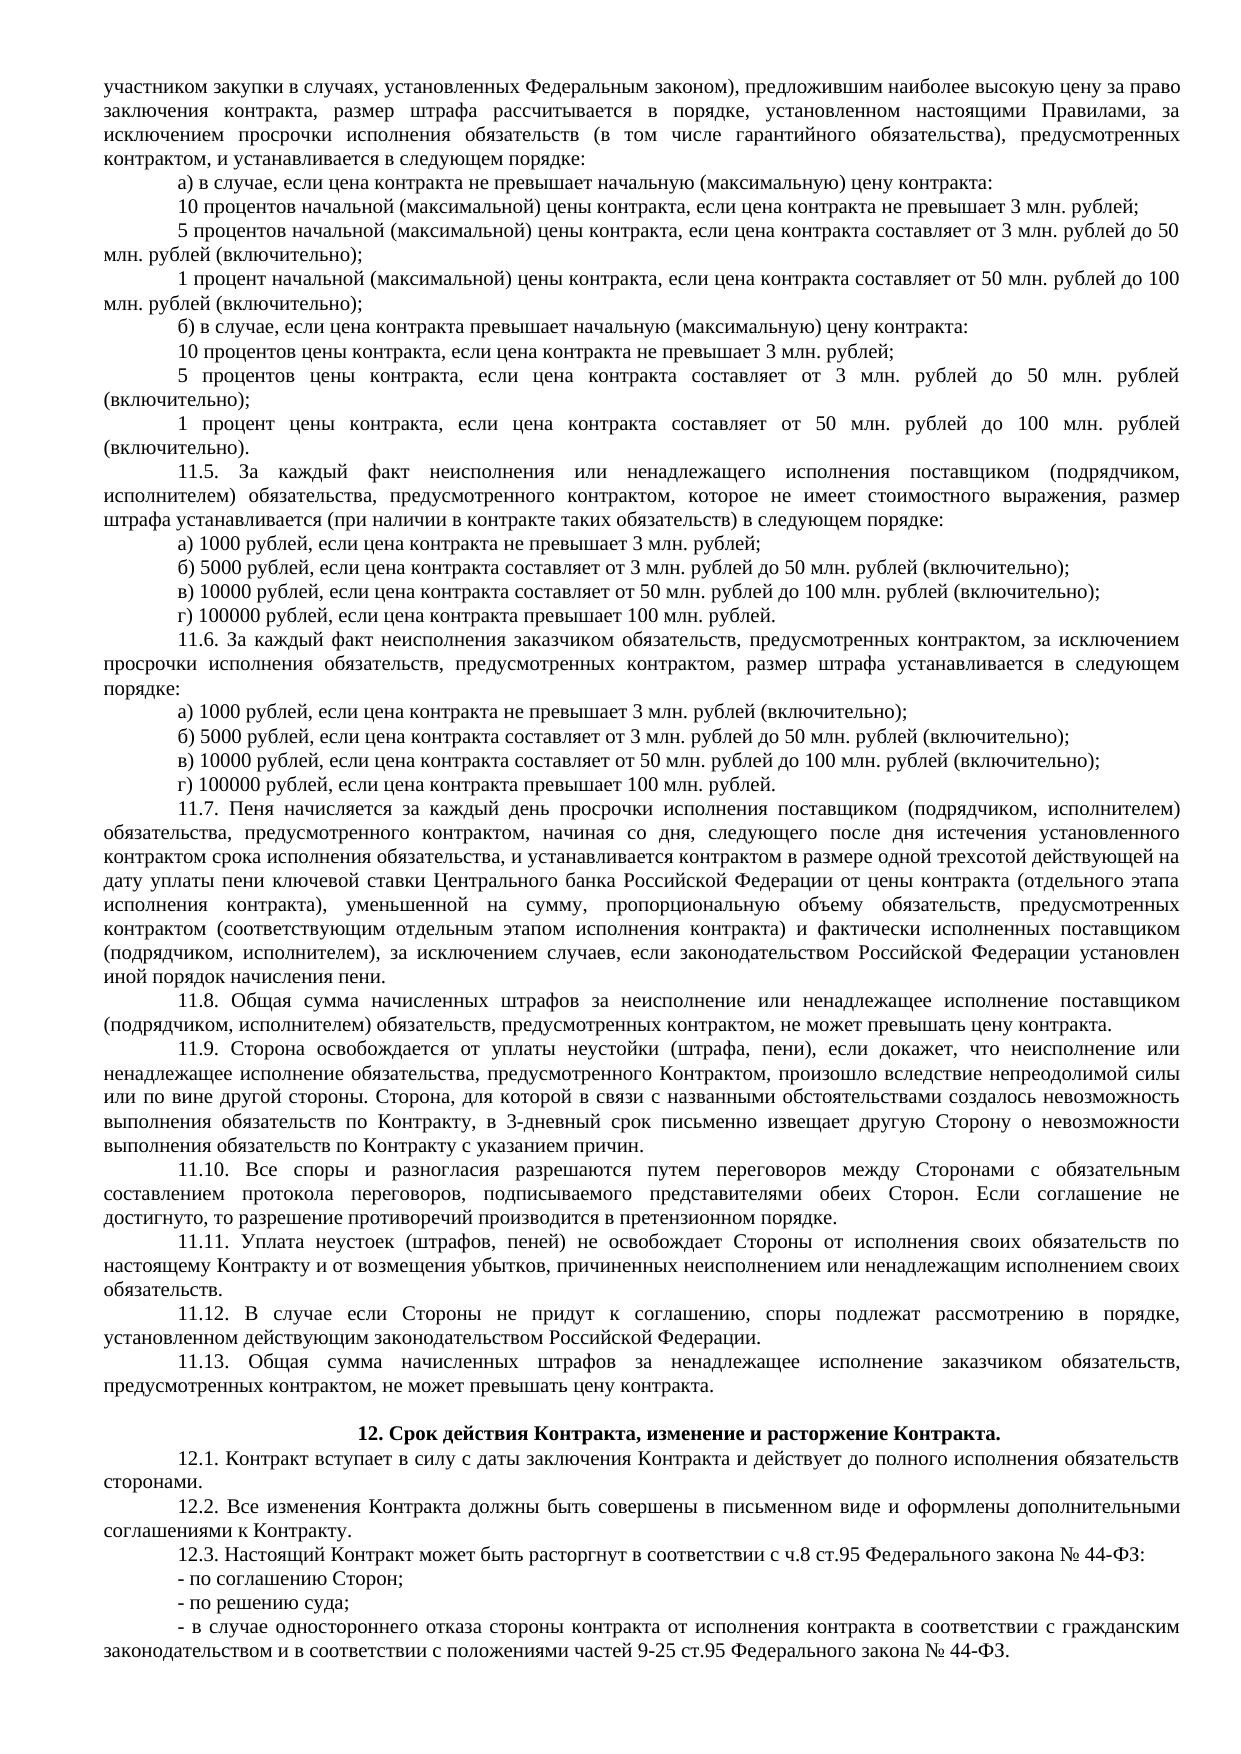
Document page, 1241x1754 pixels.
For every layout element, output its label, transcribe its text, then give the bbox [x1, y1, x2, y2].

text 11.5. За каждый факт неисполнения или ненадлежащего исполнения поставщиком (подрядчиком, исполнителем) обязательства, предусмотренного контрактом, которое не имеет стоимостного выражения, размер штрафа устанавливается (при наличии в контракте таких обязательств) в следующем порядке: [103, 459, 1181, 531]
text б) 5000 рублей, если цена контракта составляет от 3 млн. рублей до 50 млн. рублей (включительно); [103, 723, 1181, 748]
text б) в случае, если цена контракта превышает начальную (максимальную) цену контракта: [103, 314, 1181, 338]
text а) 1000 рублей, если цена контракта не превышает 3 млн. рублей (включительно); [103, 699, 1181, 723]
text 1 процент начальной (максимальной) цены контракта, если цена контракта составляет от 50 млн. рублей до 100 млн. рублей (включительно); [103, 266, 1181, 314]
text 1 процент цены контракта, если цена контракта составляет от 50 млн. рублей до 100 млн. рублей (включительно). [103, 411, 1181, 459]
list - по решению суда; [103, 1590, 1181, 1614]
text 12. Срок действия Контракта, изменение и расторжение Контракта. [103, 1421, 1181, 1445]
text 11.13. Общая сумма начисленных штрафов за ненадлежащее исполнение заказчиком обязательств, предусмотренных контрактом, не может превышать цену контракта. [103, 1349, 1181, 1397]
list 12.2. Все изменения Контракта должны быть совершены в письменном виде и оформлены дополнительными соглашениями к Контракту. [103, 1493, 1181, 1542]
text 11.12. В случае если Стороны не придут к соглашению, споры подлежат рассмотрению в порядке, установленном действующим законодательством Российской Федерации. [103, 1301, 1181, 1349]
text г) 100000 рублей, если цена контракта превышает 100 млн. рублей. [103, 772, 1181, 796]
list 12.3. Настоящий Контракт может быть расторгнут в соответствии с ч.8 ст.95 Федерального закона № 44-ФЗ: [103, 1542, 1181, 1566]
text а) в случае, если цена контракта не превышает начальную (максимальную) цену контракта: [103, 170, 1181, 194]
text 11.11. Уплата неустоек (штрафов, пеней) не освобождает Стороны от исполнения своих обязательств по настоящему Контракту и от возмещения убытков, причиненных неисполнением или ненадлежащим исполнением своих обязательств. [103, 1229, 1181, 1301]
text 11.10. Все споры и разногласия разрешаются путем переговоров между Сторонами с обязательным составлением протокола переговоров, подписываемого представителями обеих Сторон. Если соглашение не достигнуто, то разрешение противоречий производится в претензионном порядке. [103, 1157, 1181, 1229]
list - в случае одностороннего отказа стороны контракта от исполнения контракта в соответствии с гражданским законодательством и в соответствии с положениями частей 9-25 ст.95 Федерального закона № 44-ФЗ. [103, 1614, 1181, 1662]
text 5 процентов цены контракта, если цена контракта составляет от 3 млн. рублей до 50 млн. рублей (включительно); [103, 363, 1181, 411]
text б) 5000 рублей, если цена контракта составляет от 3 млн. рублей до 50 млн. рублей (включительно); [103, 555, 1181, 579]
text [103, 74, 1181, 170]
text 11.6. За каждый факт неисполнения заказчиком обязательств, предусмотренных контрактом, за исключением просрочки исполнения обязательств, предусмотренных контрактом, размер штрафа устанавливается в следующем порядке: [103, 627, 1181, 699]
text 10 процентов начальной (максимальной) цены контракта, если цена контракта не превышает 3 млн. рублей; [103, 194, 1181, 218]
text 11.8. Общая сумма начисленных штрафов за неисполнение или ненадлежащее исполнение поставщиком (подрядчиком, исполнителем) обязательств, предусмотренных контрактом, не может превышать цену контракта. [103, 988, 1181, 1036]
text в) 10000 рублей, если цена контракта составляет от 50 млн. рублей до 100 млн. рублей (включительно); [103, 748, 1181, 772]
text а) 1000 рублей, если цена контракта не превышает 3 млн. рублей; [103, 531, 1181, 555]
text 11.7. Пеня начисляется за каждый день просрочки исполнения поставщиком (подрядчиком, исполнителем) обязательства, предусмотренного контрактом, начиная со дня, следующего после дня истечения установленного контрактом срока исполнения обязательства, и устанавливается контрактом в размере одной трехсотой действующей на дату уплаты пени ключевой ставки Центрального банка Российской Федерации от цены контракта (отдельного этапа исполнения контракта), уменьшенной на сумму, пропорциональную объему обязательств, предусмотренных контрактом (соответствующим отдельным этапом исполнения контракта) и фактически исполненных поставщиком (подрядчиком, исполнителем), за исключением случаев, если законодательством Российской Федерации установлен иной порядок начисления пени. [103, 796, 1181, 988]
text 5 процентов начальной (максимальной) цены контракта, если цена контракта составляет от 3 млн. рублей до 50 млн. рублей (включительно); [103, 218, 1181, 266]
text 11.9. Сторона освобождается от уплаты неустойки (штрафа, пени), если докажет, что неисполнение или ненадлежащее исполнение обязательства, предусмотренного Контрактом, произошло вследствие непреодолимой силы или по вине другой стороны. Сторона, для которой в связи с названными обстоятельствами создалось невозможность выполнения обязательств по Контракту, в 3-дневный срок письменно извещает другую Сторону о невозможности выполнения обязательств по Контракту с указанием причин. [103, 1036, 1181, 1157]
list - по соглашению Сторон; [103, 1566, 1181, 1590]
list 12.1. Контракт вступает в силу с даты заключения Контракта и действует до полного исполнения обязательств сторонами. [103, 1445, 1181, 1493]
text 10 процентов цены контракта, если цена контракта не превышает 3 млн. рублей; [103, 338, 1181, 363]
text в) 10000 рублей, если цена контракта составляет от 50 млн. рублей до 100 млн. рублей (включительно); [103, 579, 1181, 603]
text г) 100000 рублей, если цена контракта превышает 100 млн. рублей. [103, 603, 1181, 627]
